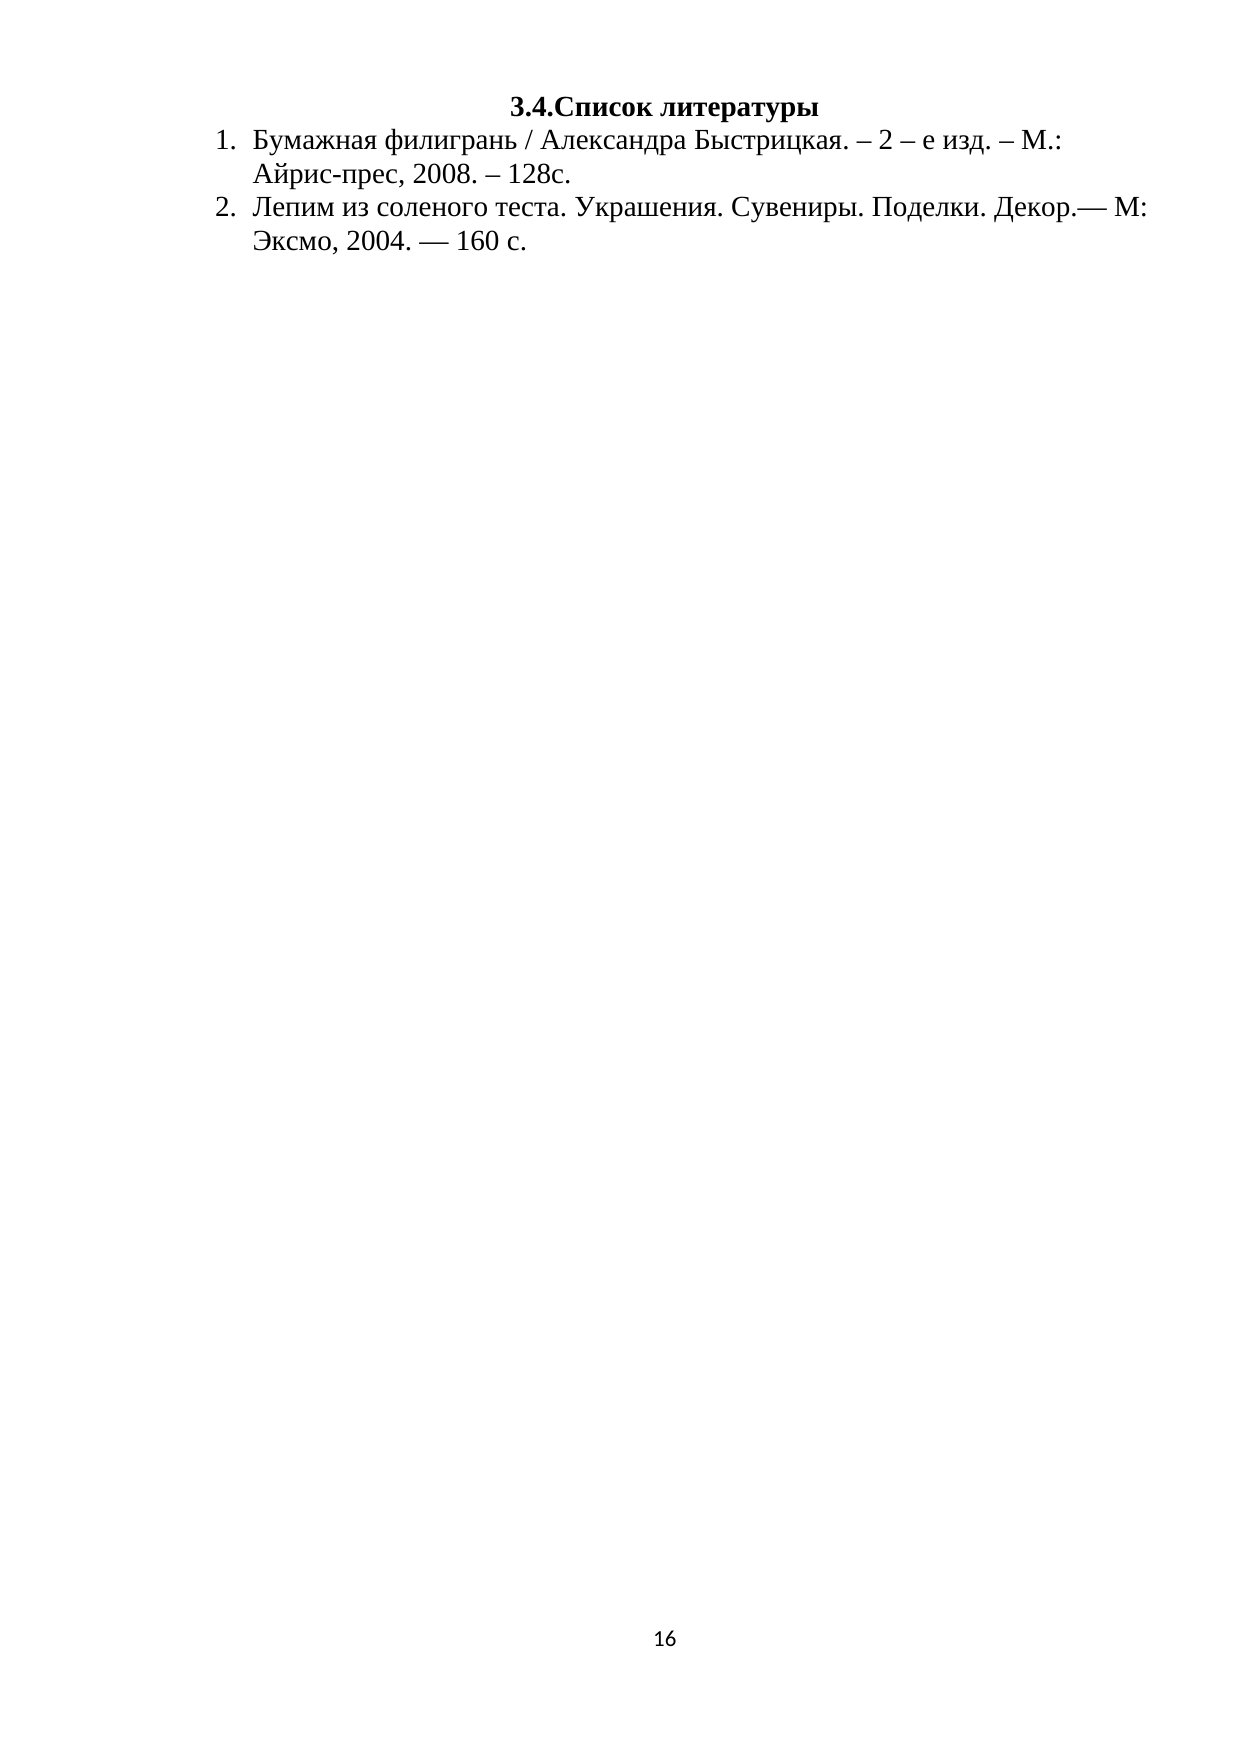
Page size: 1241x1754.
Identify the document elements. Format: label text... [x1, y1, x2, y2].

list Бумажная филигрань / Александра Быстрицкая. – 2 – е изд. – М.: Айрис-прес, 2008. – 128с. [215, 122, 1152, 189]
text 3.4.Список литературы [177, 89, 1152, 122]
list Лепим из соленого теста. Украшения. Сувениры. Поделки. Декор.— М: Эксмо, 2004. — 160 с. [215, 189, 1152, 256]
